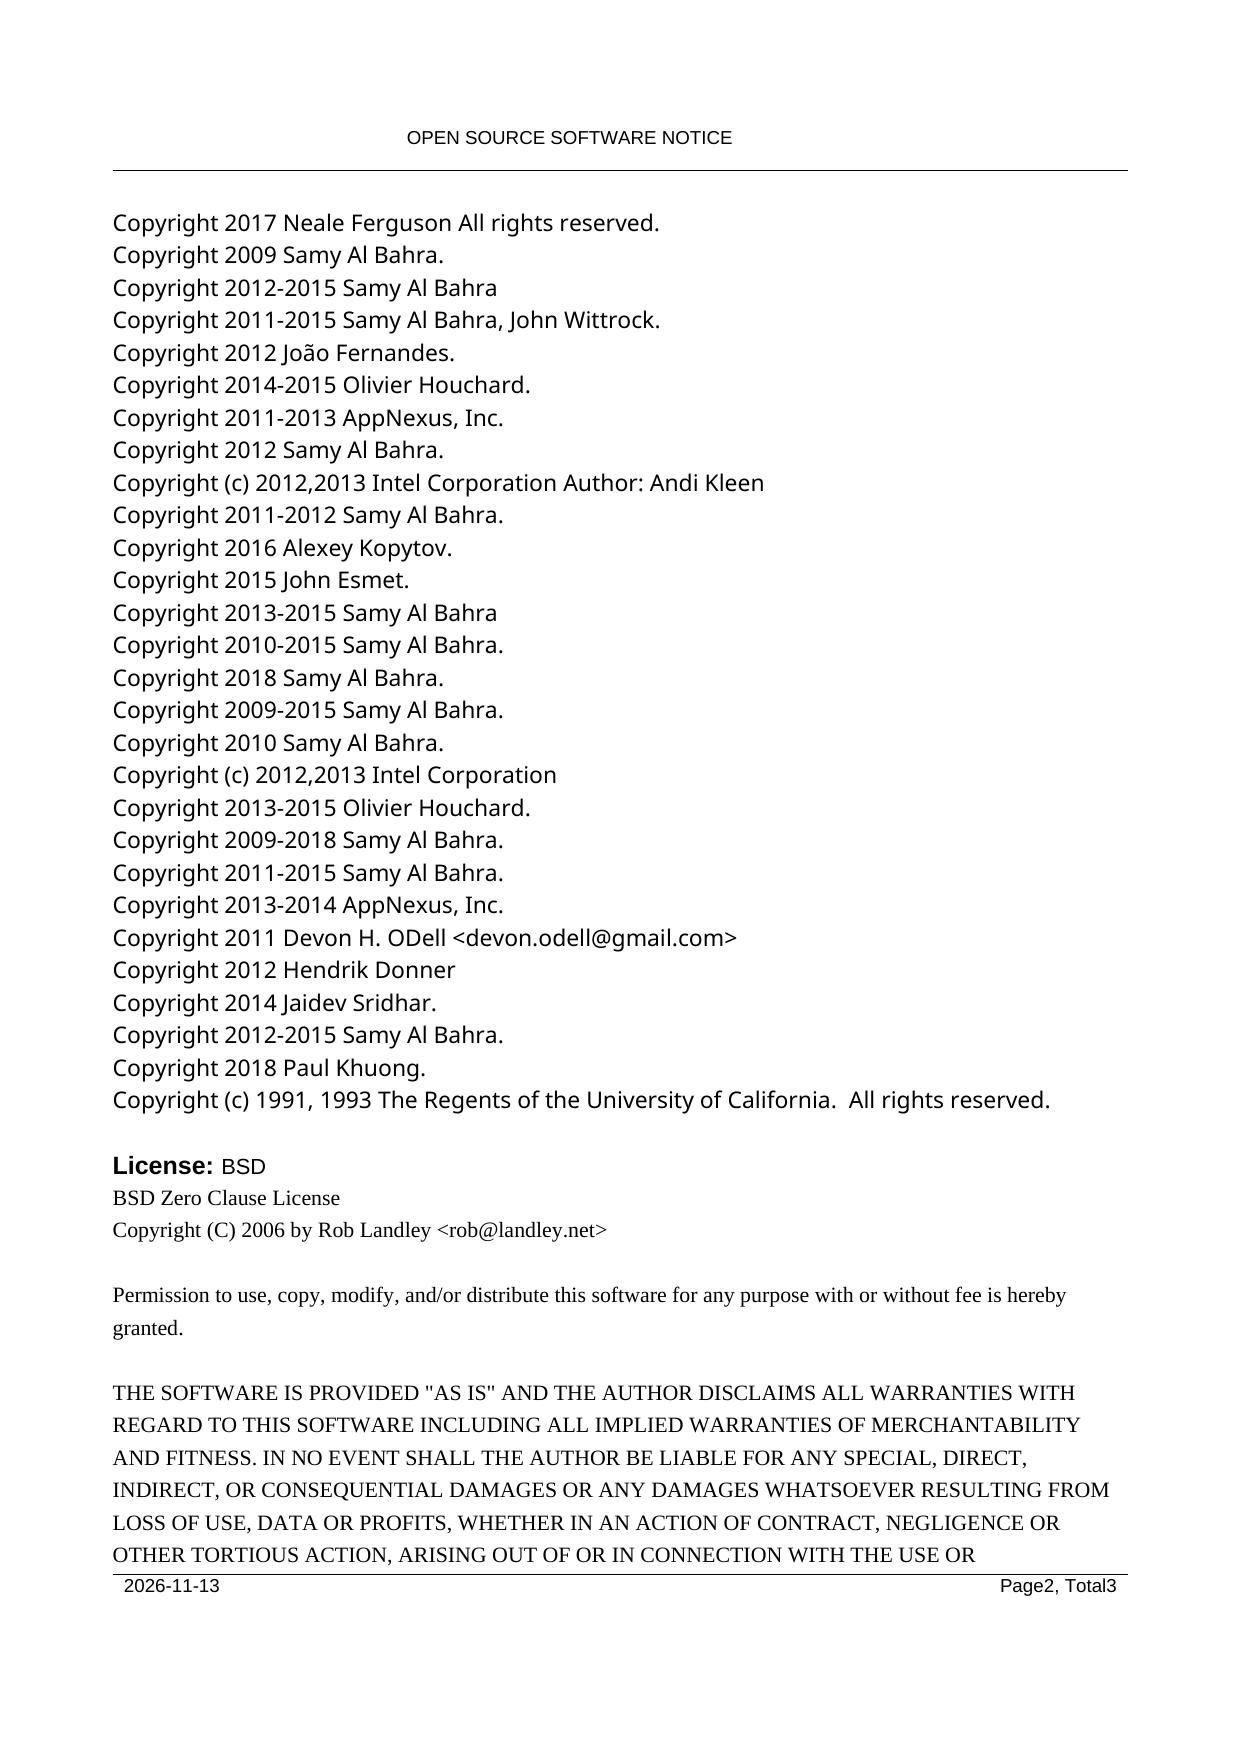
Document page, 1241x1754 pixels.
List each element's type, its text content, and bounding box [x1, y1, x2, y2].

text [112, 1181, 1128, 1571]
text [112, 206, 1128, 1149]
text License: BSD [112, 1149, 1128, 1181]
